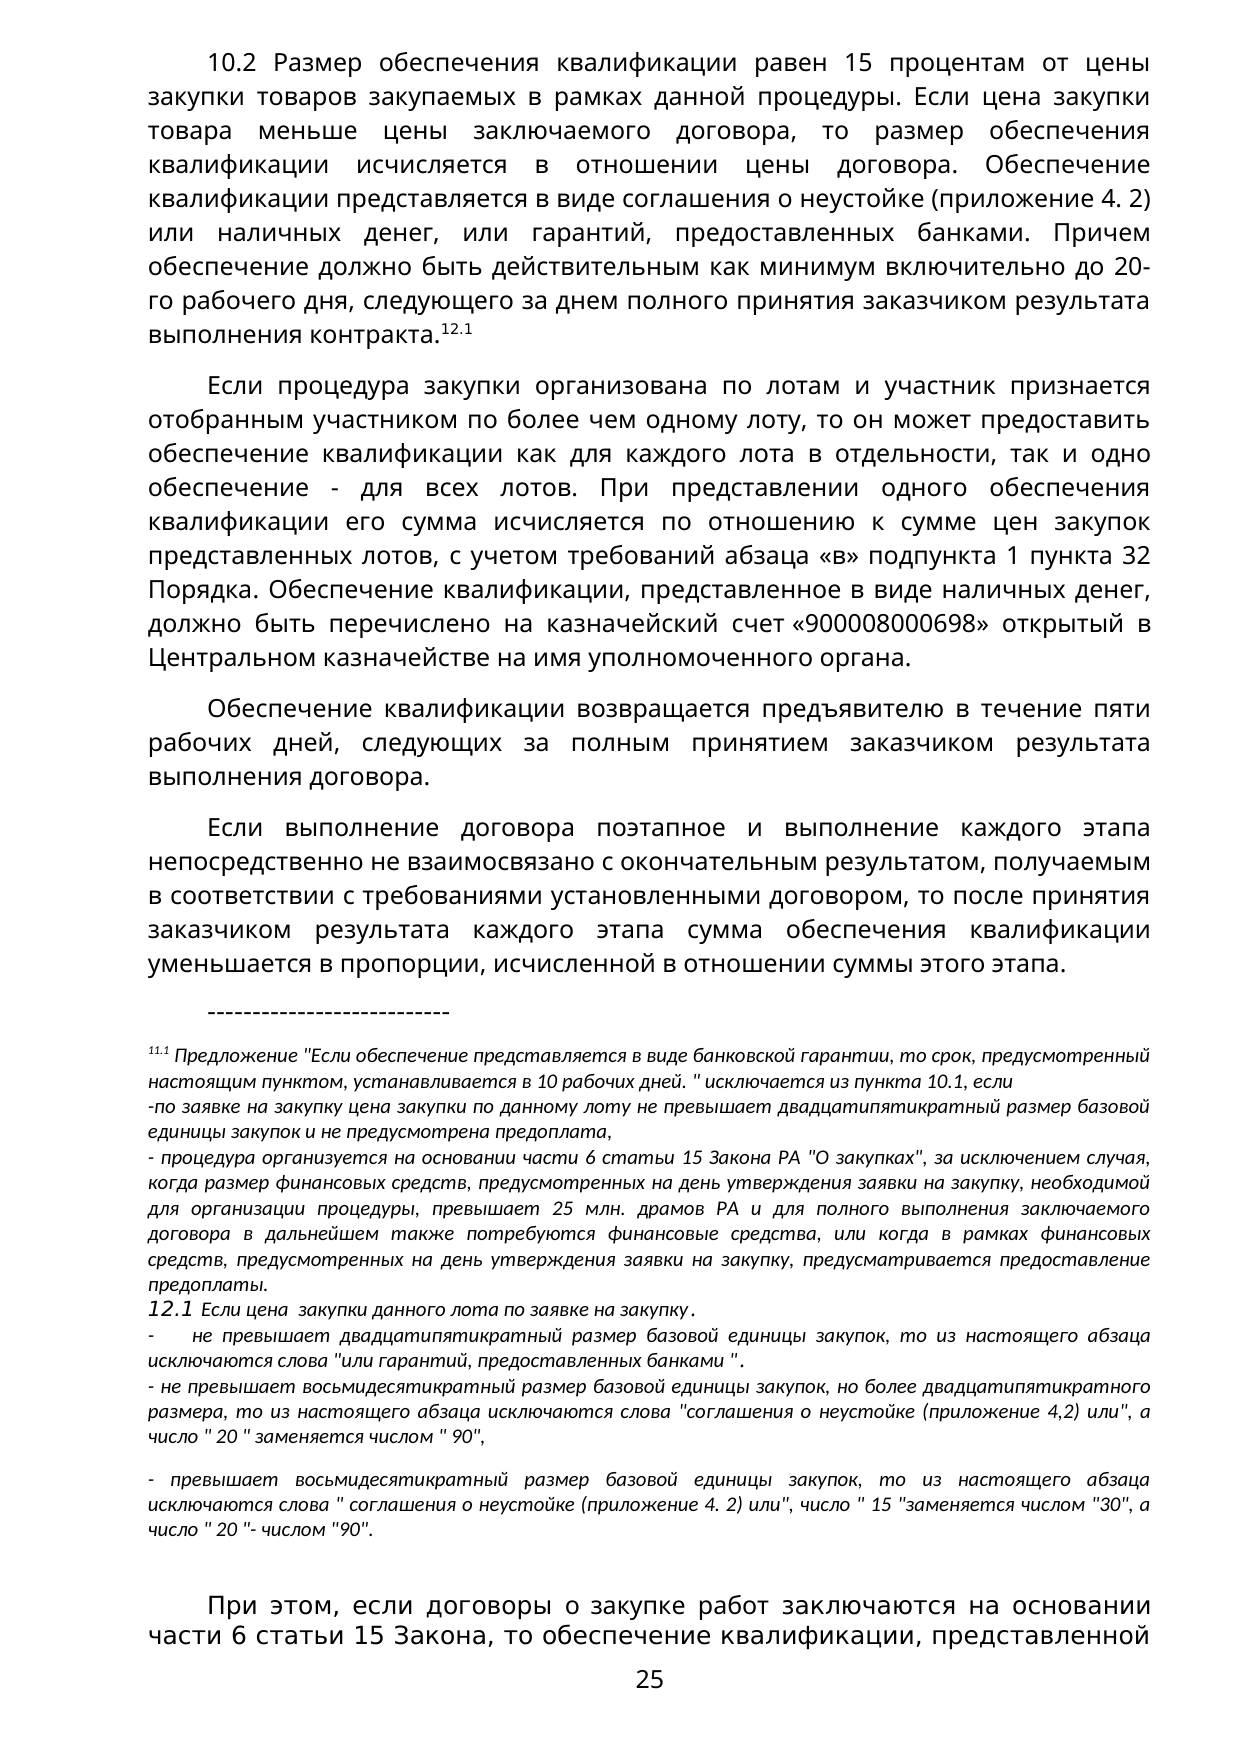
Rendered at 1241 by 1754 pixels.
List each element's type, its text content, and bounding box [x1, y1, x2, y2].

text - процедура организуется на основании части 6 статьи 15 Закона РА "О закупках", за исключением случая, когда размер финансовых средств, предусмотренных на день утверждения заявки на закупку, необходимой для организации процедуры, превышает 25 млн. драмов РА и для полного выполнения заключаемого договора в дальнейшем также потребуются финансовые средства, или когда в рамках финансовых средств, предусмотренных на день утверждения заявки на закупку, предусматривается предоставление предоплаты. [148, 1144, 1152, 1297]
text - не превышает двадцатипятикратный размер базовой единицы закупок, то из настоящего абзаца исключаются слова "или гарантий, предоставленных банками "․ [148, 1322, 1152, 1373]
text - не превышает восьмидесятикратный размер базовой единицы закупок, но более двадцатипятикратного размера, то из настоящего абзаца исключаются слова "соглашения о неустойке (приложение 4,2) или", а число " 20 " заменяется числом " 90", [148, 1373, 1152, 1449]
text Обеспечение квалификации возвращается предъявителю в течение пяти рабочих дней, следующих за полным принятием заказчиком результата выполнения договора. [148, 691, 1152, 793]
text Если выполнение договора поэтапное и выполнение каждого этапа непосредственно не взаимосвязано с окончательным результатом, получаемым в соответствии с требованиями установленными договором, то после принятия заказчиком результата каждого этапа сумма обеспечения квалификации уменьшается в пропорции, исчисленной в отношении суммы этого этапа. [148, 810, 1152, 980]
text 10.2 Размер обеспечения квалификации равен 15 процентам от цены закупки товаров закупаемых в рамках данной процедуры. Если цена закупки товара меньше цены заключаемого договора, то размер обеспечения квалификации исчисляется в отношении цены договора. Обеспечение квалификации представляется в виде соглашения о неустойке (приложение 4. 2) или наличных денег, или гарантий, предоставленных банками. Причем обеспечение должно быть действительным как минимум включительно до 20-го рабочего дня, следующего за днем полного принятия заказчиком результата выполнения контракта.12.1 [148, 44, 1152, 351]
text - превышает восьмидесятикратный размер базовой единицы закупок, то из настоящего абзаца исключаются слова " соглашения о неустойке (приложение 4. 2) или", число " 15 "заменяется числом "30", а число " 20 "- числом "90". [148, 1466, 1152, 1542]
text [148, 1587, 1152, 1651]
text 11.1 Предложение "Если обеспечение представляется в виде банковской гарантии, то срок, предусмотренный настоящим пунктом, устанавливается в 10 рабочих дней. " исключается из пункта 10.1, если [148, 1042, 1152, 1093]
text --------------------------- [148, 997, 1152, 1026]
text -по заявке на закупку цена закупки по данному лоту не превышает двадцатипятикратный размер базовой единицы закупок и не предусмотрена предоплата, [148, 1093, 1152, 1144]
text Если процедура закупки организована по лотам и участник признается отобранным участником по более чем одному лоту, то он может предоставить обеспечение квалификации как для каждого лота в отдельности, так и одно обеспечение - для всех лотов. При представлении одного обеспечения квалификации его сумма исчисляется по отношению к сумме цен закупок представленных лотов, с учетом требований абзаца «в» подпункта 1 пункта 32 Порядка. Обеспечение квалификации, представленное в виде наличных денег, должно быть перечислено на казначейский счет «900008000698» открытый в Центральном казначействе на имя уполномоченного органа. [148, 368, 1152, 674]
text 12.1 Если цена закупки данного лота по заявке на закупку․ [148, 1297, 1152, 1322]
